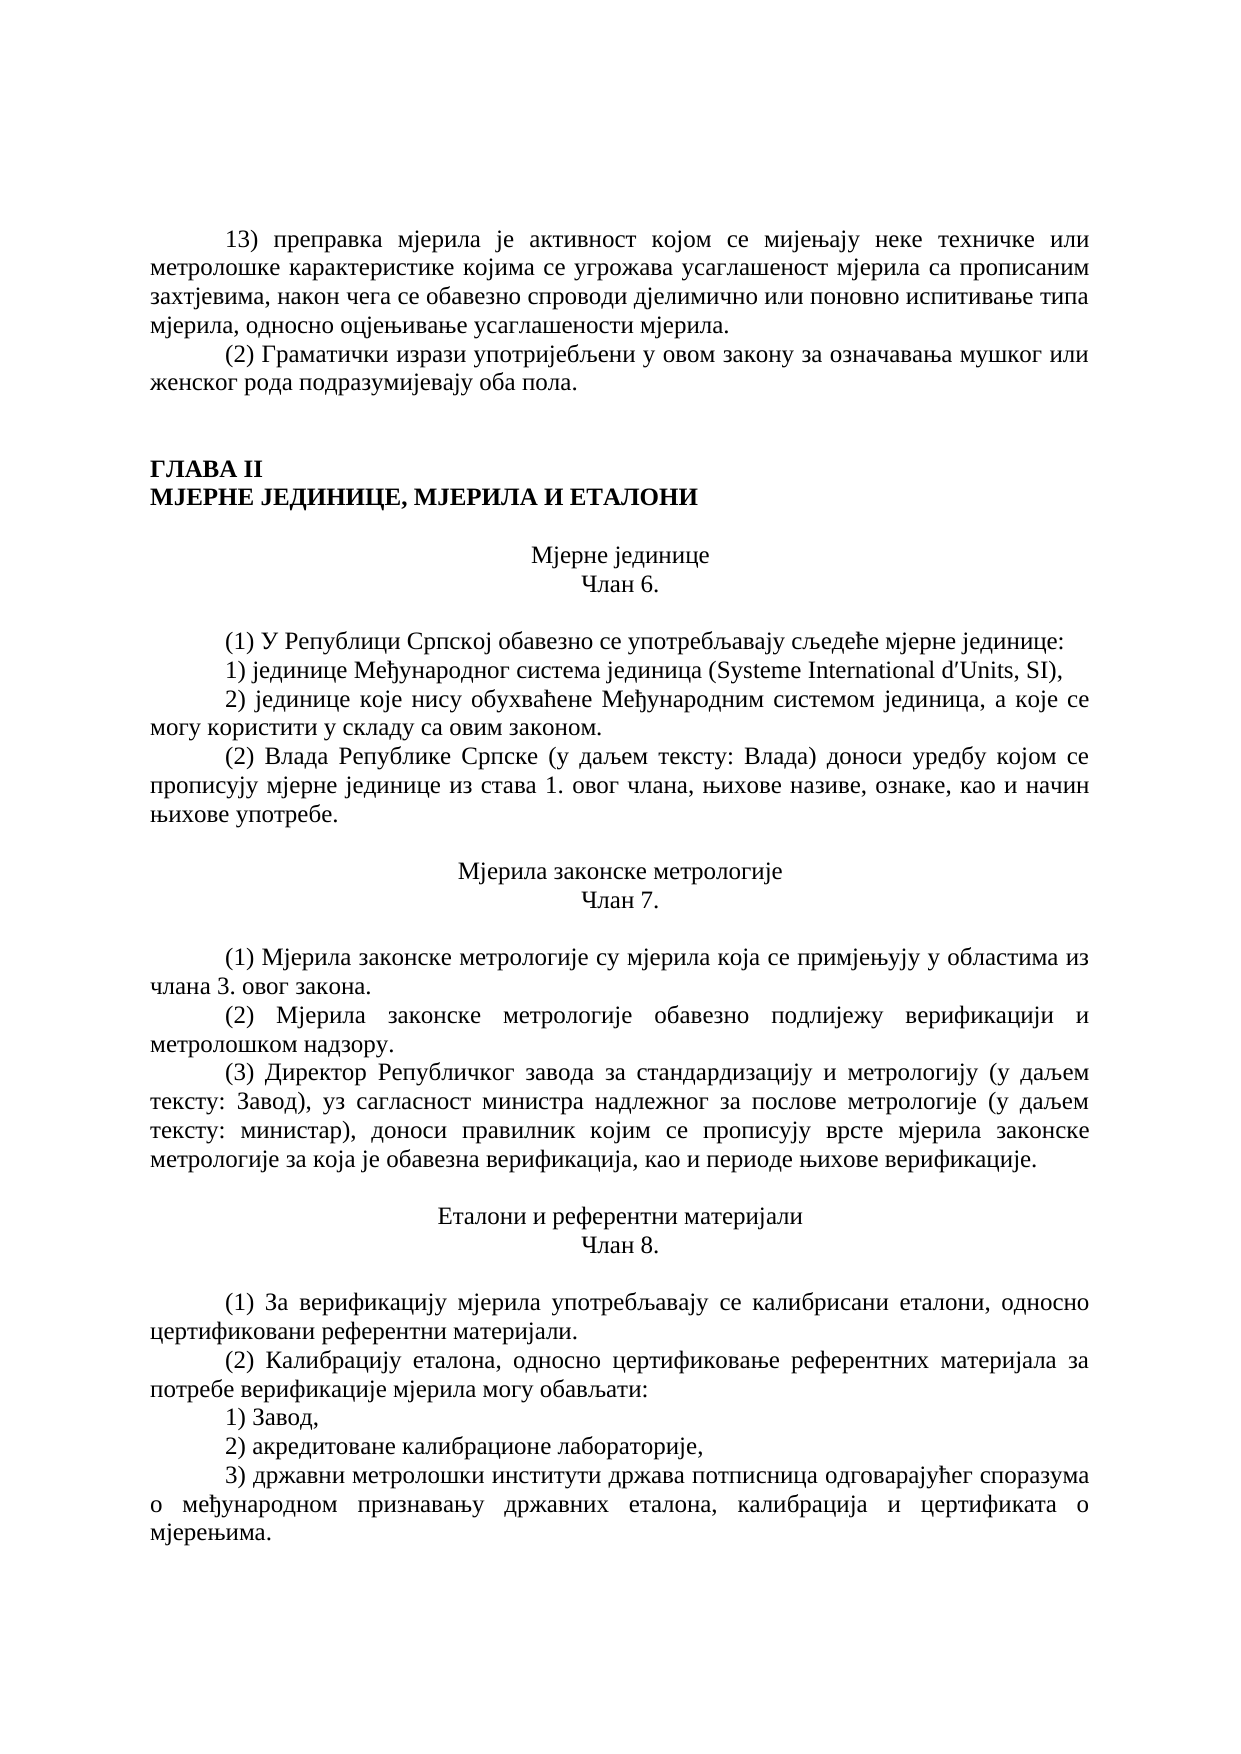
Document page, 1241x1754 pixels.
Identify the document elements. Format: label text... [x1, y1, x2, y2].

text Члан 6. [150, 569, 1090, 597]
text (2) Влада Републике Српске (у даљем тексту: Влада) доноси уредбу којом се прописују мјерне јединице из става 1. овог члана, њихове називе, ознаке, као и начин њихове употребе. [150, 741, 1090, 827]
text (2) Граматички изрази употријебљени у овом закону за означавања мушког или женског рода подразумијевају оба пола. [150, 339, 1090, 396]
text МЈЕРНЕ ЈЕДИНИЦЕ, МЈЕРИЛА И ЕТАЛОНИ [150, 482, 1090, 511]
text (2) Калибрацију еталона, односно цертификовање референтних материјала за потребе верификације мјерила могу обављати: [150, 1345, 1090, 1402]
text (1) За верификацију мјерила употребљавају се калибрисани еталони, односно цертификовани референтни материјали. [150, 1287, 1090, 1345]
text 1) Завод, [150, 1402, 1090, 1431]
text (3) Директор Републичког завода за стандардизацију и метрологију (у даљем тексту: Завод), уз сагласност министра надлежног за послове метрологије (у даљем тексту: министар), доноси правилник којим се прописују врсте мјерила законске метрологије за која је обавезна верификација, као и периоде њихове верификације. [150, 1057, 1090, 1172]
text 1) јединице Међународног система јединица (Systemе International d′Units, SI), [150, 655, 1090, 684]
text ГЛАВА II [150, 454, 1090, 482]
text 13) преправка мјерила је активност којом се мијењају неке техничке или метролошке карактеристике којима се угрожава усаглашеност мјерила са прописаним захтјевима, након чега се обавезно спроводи дјелимично или поновно испитивање типа мјерила, односно оцјењивање усаглашености мјерила. [150, 224, 1090, 339]
text (2) Мјерила законске метрологије обавезно подлијежу верификацији и метролошком надзору. [150, 1000, 1090, 1057]
text (1) У Републици Српској обавезно се употребљавају сљедеће мјерне јединице: [150, 626, 1090, 655]
text Еталони и референтни материјали [150, 1201, 1090, 1230]
text (1) Мјерила законске метрологије су мјерила која се примјењују у областима из члана 3. овог закона. [150, 942, 1090, 1000]
text 2) акредитоване калибрационе лабораторије, [150, 1431, 1090, 1460]
text Члан 8. [150, 1230, 1090, 1259]
text Мјерне јединице [150, 540, 1090, 569]
text 2) јединице које нису обухваћене Међународним системом јединица, а које се могу користити у складу са овим законом. [150, 684, 1090, 741]
text Мјерила законске метрологије [150, 856, 1090, 885]
text Члан 7. [150, 885, 1090, 914]
text 3) државни метролошки институти држава потписница одговарајућег споразума о међународном признавању државних еталона, калибрација и цертификата о мјерењима. [150, 1460, 1090, 1546]
